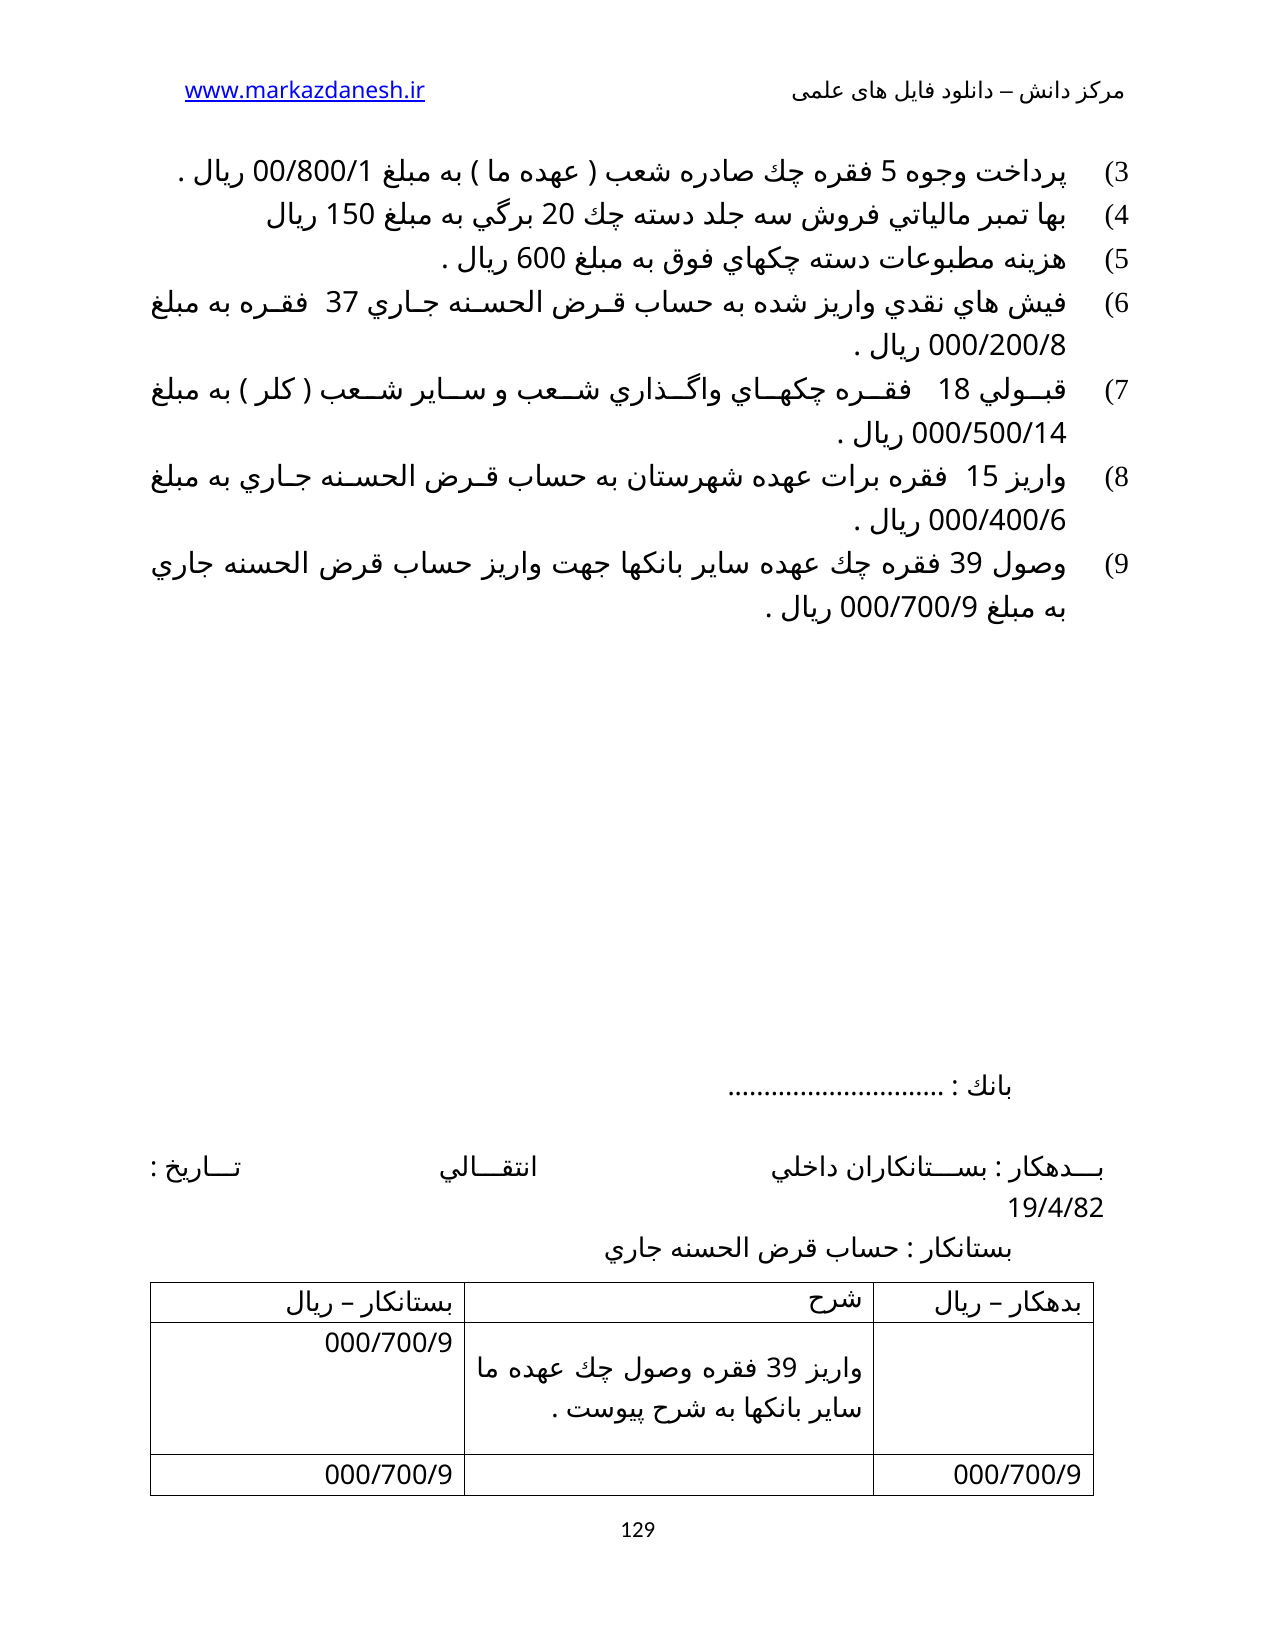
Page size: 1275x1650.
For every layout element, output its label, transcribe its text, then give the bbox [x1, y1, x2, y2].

list وصول 39 فقره چك عهده ساير بانكها جهت واريز حساب قرض الحسنه جاري به مبلغ 000/700/9 ريال . [150, 543, 1104, 626]
table_cell [874, 1323, 1093, 1454]
table_header بستانكار – ريال [151, 1283, 464, 1322]
table_cell 000/700/9 [874, 1455, 1093, 1494]
list قبولي 18 فقره چكهاي واگذاري شعب و ساير شعب ( كلر ) به مبلغ 000/500/14 ريال . [150, 368, 1104, 452]
text بستانكار : حساب قرض الحسنه جاري [150, 1229, 1104, 1266]
table_cell 000/700/9 [151, 1455, 464, 1494]
table_header شرح [465, 1283, 873, 1322]
text بدهكار : بستانكاران داخلي انتقالي تاريخ : 19/4/82 [150, 1148, 1104, 1225]
table_cell 000/700/9 [151, 1323, 464, 1454]
table_header بدهكار – ريال [874, 1283, 1093, 1322]
text بانك : .............................. [150, 1067, 1012, 1103]
list هزينه مطبوعات دسته چكهاي فوق به مبلغ 600 ريال . [150, 237, 1104, 277]
list فيش هاي نقدي واريز شده به حساب قرض الحسنه جاري 37 فقره به مبلغ 000/200/8 ريال . [150, 281, 1104, 364]
list پرداخت وجوه 5 فقره چك صادره شعب ( عهده ما ) به مبلغ 00/800/1 ريال . [150, 150, 1104, 190]
list بها تمبر مالياتي فروش سه جلد دسته چك 20 برگي به مبلغ 150 ريال [150, 194, 1104, 233]
table_cell [465, 1455, 873, 1494]
table_cell واريز 39 فقره وصول چك عهده ما ساير بانكها به شرح پيوست . [465, 1323, 873, 1454]
list واريز 15 فقره برات عهده شهرستان به حساب قرض الحسنه جاري به مبلغ 000/400/6 ريال . [150, 456, 1104, 539]
